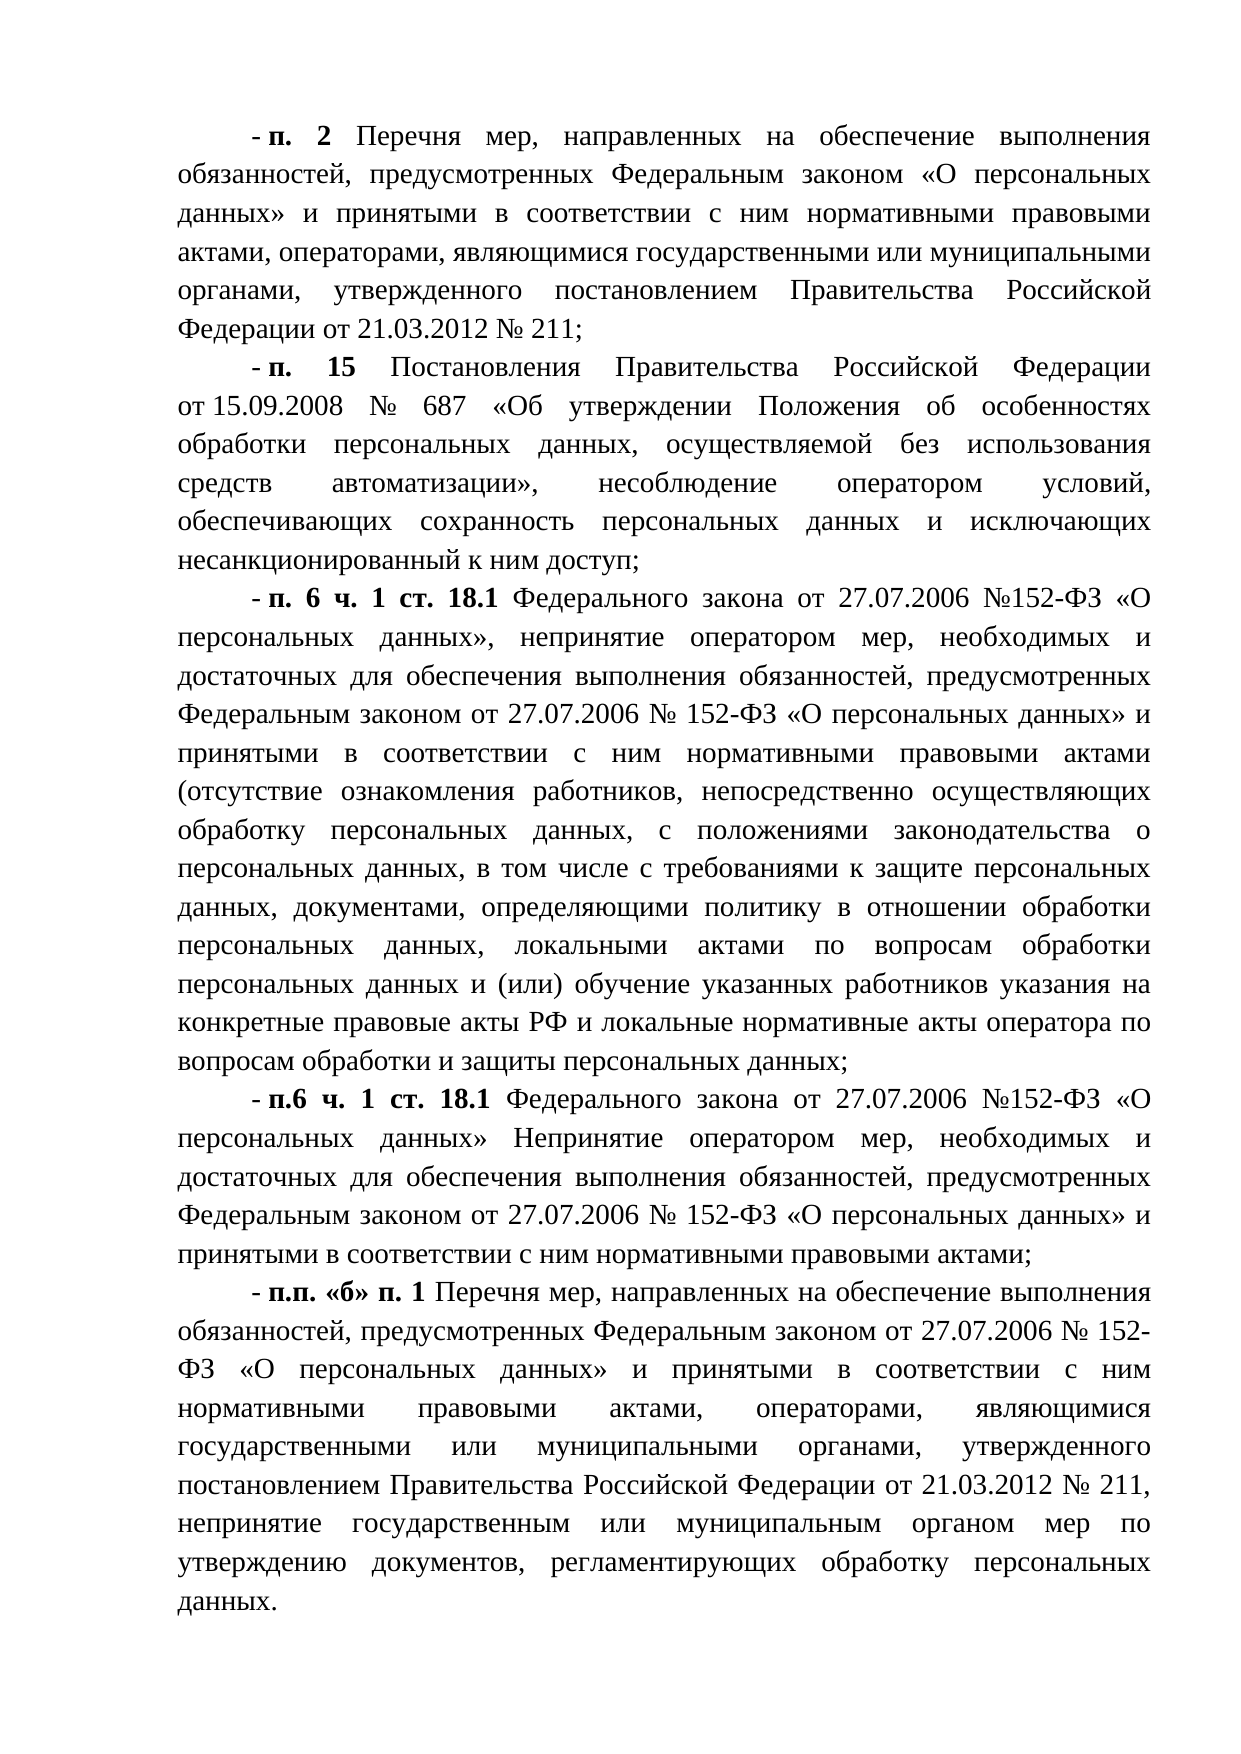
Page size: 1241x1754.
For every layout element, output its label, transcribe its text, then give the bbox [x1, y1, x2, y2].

text - п. 6 ч. 1 ст. 18.1 Федерального закона от 27.07.2006 №152-ФЗ «О персональных данных», непринятие оператором мер, необходимых и достаточных для обеспечения выполнения обязанностей, предусмотренных Федеральным законом от 27.07.2006 № 152-ФЗ «О персональных данных» и принятыми в соответствии с ним нормативными правовыми актами (отсутствие ознакомления работников, непосредственно осуществляющих обработку персональных данных, с положениями законодательства о персональных данных, в том числе с требованиями к защите персональных данных, документами, определяющими политику в отношении обработки персональных данных, локальными актами по вопросам обработки персональных данных и (или) обучение указанных работников указания на конкретные правовые акты РФ и локальные нормативные акты оператора по вопросам обработки и защиты персональных данных; [177, 581, 1152, 1077]
text - п.6 ч. 1 ст. 18.1 Федерального закона от 27.07.2006 №152-ФЗ «О персональных данных» Непринятие оператором мер, необходимых и достаточных для обеспечения выполнения обязанностей, предусмотренных Федеральным законом от 27.07.2006 № 152-ФЗ «О персональных данных» и принятыми в соответствии с ним нормативными правовыми актами; [177, 1082, 1152, 1269]
text - п.п. «б» п. 1 Перечня мер, направленных на обеспечение выполнения обязанностей, предусмотренных Федеральным законом от 27.07.2006 № 152-ФЗ «О персональных данных» и принятыми в соответствии с ним нормативными правовыми актами, операторами, являющимися государственными или муниципальными органами, утвержденного постановлением Правительства Российской Федерации от 21.03.2012 № 211, непринятие государственным или муниципальным органом мер по утверждению документов, регламентирующих обработку персональных данных. [177, 1274, 1152, 1616]
text - п. 15 Постановления Правительства Российской Федерации от 15.09.2008 № 687 «Об утверждении Положения об особенностях обработки персональных данных, осуществляемой без использования средств автоматизации», несоблюдение оператором условий, обеспечивающих сохранность персональных данных и исключающих несанкционированный к ним доступ; [177, 349, 1152, 576]
text - п. 2 Перечня мер, направленных на обеспечение выполнения обязанностей, предусмотренных Федеральным законом «О персональных данных» и принятыми в соответствии с ним нормативными правовыми актами, операторами, являющимися государственными или муниципальными органами, утвержденного постановлением Правительства Российской Федерации от 21.03.2012 № 211; [177, 118, 1152, 344]
